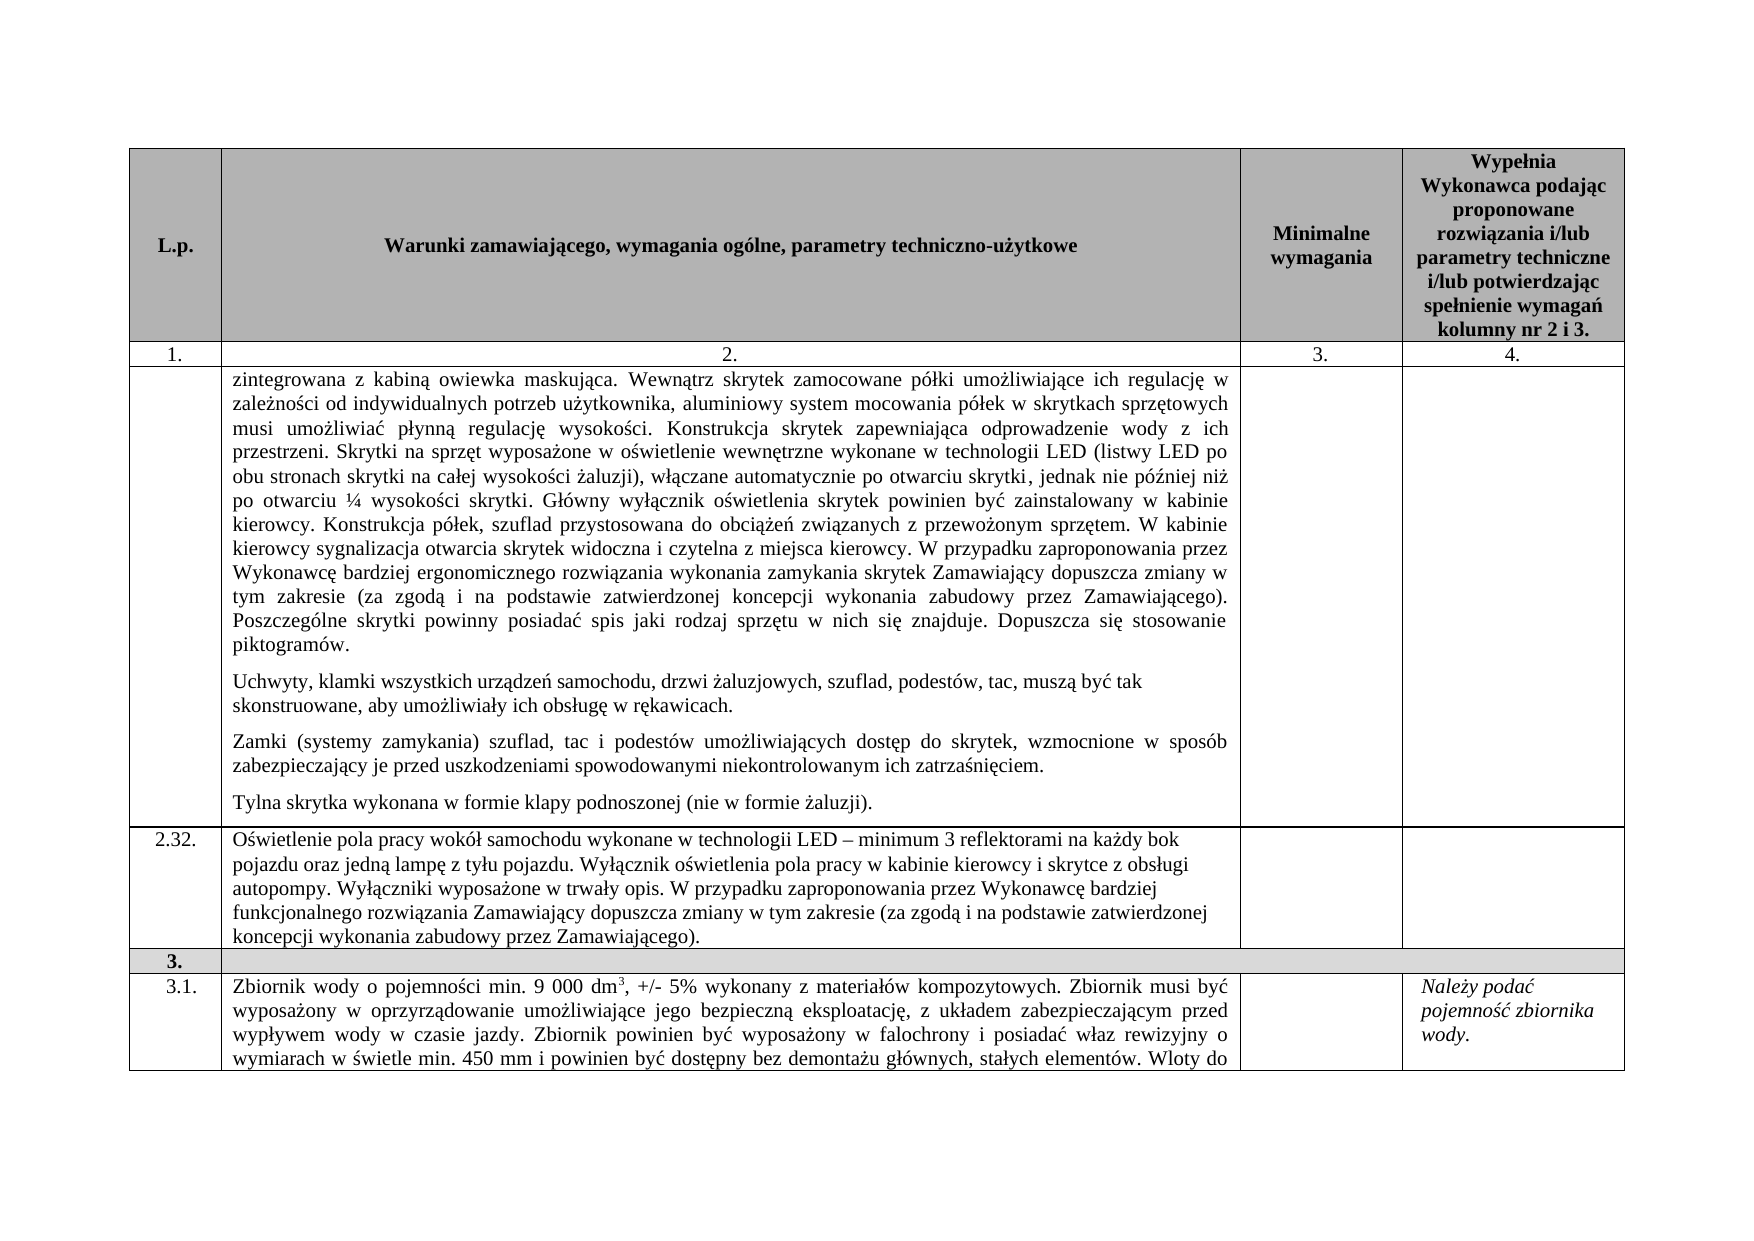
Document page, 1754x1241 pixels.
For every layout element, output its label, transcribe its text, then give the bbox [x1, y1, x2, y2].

table_cell [1403, 342, 1624, 366]
table_cell 2.32. [130, 828, 221, 948]
table_cell [1241, 974, 1402, 1070]
table_header L.p. [130, 149, 221, 341]
table_cell [1241, 828, 1402, 948]
table_cell [130, 367, 221, 826]
table_cell [222, 342, 1240, 366]
table_cell [130, 342, 221, 366]
table_header Wypełnia Wykonawca podając proponowane rozwiązania i/lub parametry techniczne i/lub potwierdzając spełnienie wymagań kolumny nr 2 i 3. [1403, 149, 1624, 341]
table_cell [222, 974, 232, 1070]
table_cell 3.1. [130, 974, 221, 1070]
table_cell [130, 949, 221, 973]
table_cell Należy podać pojemność zbiornika wody. [1403, 974, 1624, 1070]
table_cell [1403, 367, 1624, 826]
table_header Warunki zamawiającego, wymagania ogólne, parametry techniczno-użytkowe [222, 149, 1240, 341]
table_cell [1241, 342, 1402, 366]
table_cell Oświetlenie pola pracy wokół samochodu wykonane w technologii LED – minimum 3 reflektorami na każdy bok pojazdu oraz jedną lampę z tyłu pojazdu. Wyłącznik oświetlenia pola pracy w kabinie kierowcy i skrytce z obsługi autopompy. Wyłączniki wyposażone w trwały opis. W przypadku zaproponowania przez Wykonawcę bardziej funkcjonalnego rozwiązania Zamawiający dopuszcza zmiany w tym zakresie (za zgodą i na podstawie zatwierdzonej koncepcji wykonania zabudowy przez Zamawiającego). [222, 828, 1240, 948]
table_cell [222, 949, 1624, 973]
table_cell [1241, 367, 1402, 826]
table_cell [1403, 828, 1624, 948]
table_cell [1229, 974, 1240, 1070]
table_header Minimalne wymagania [1241, 149, 1402, 341]
